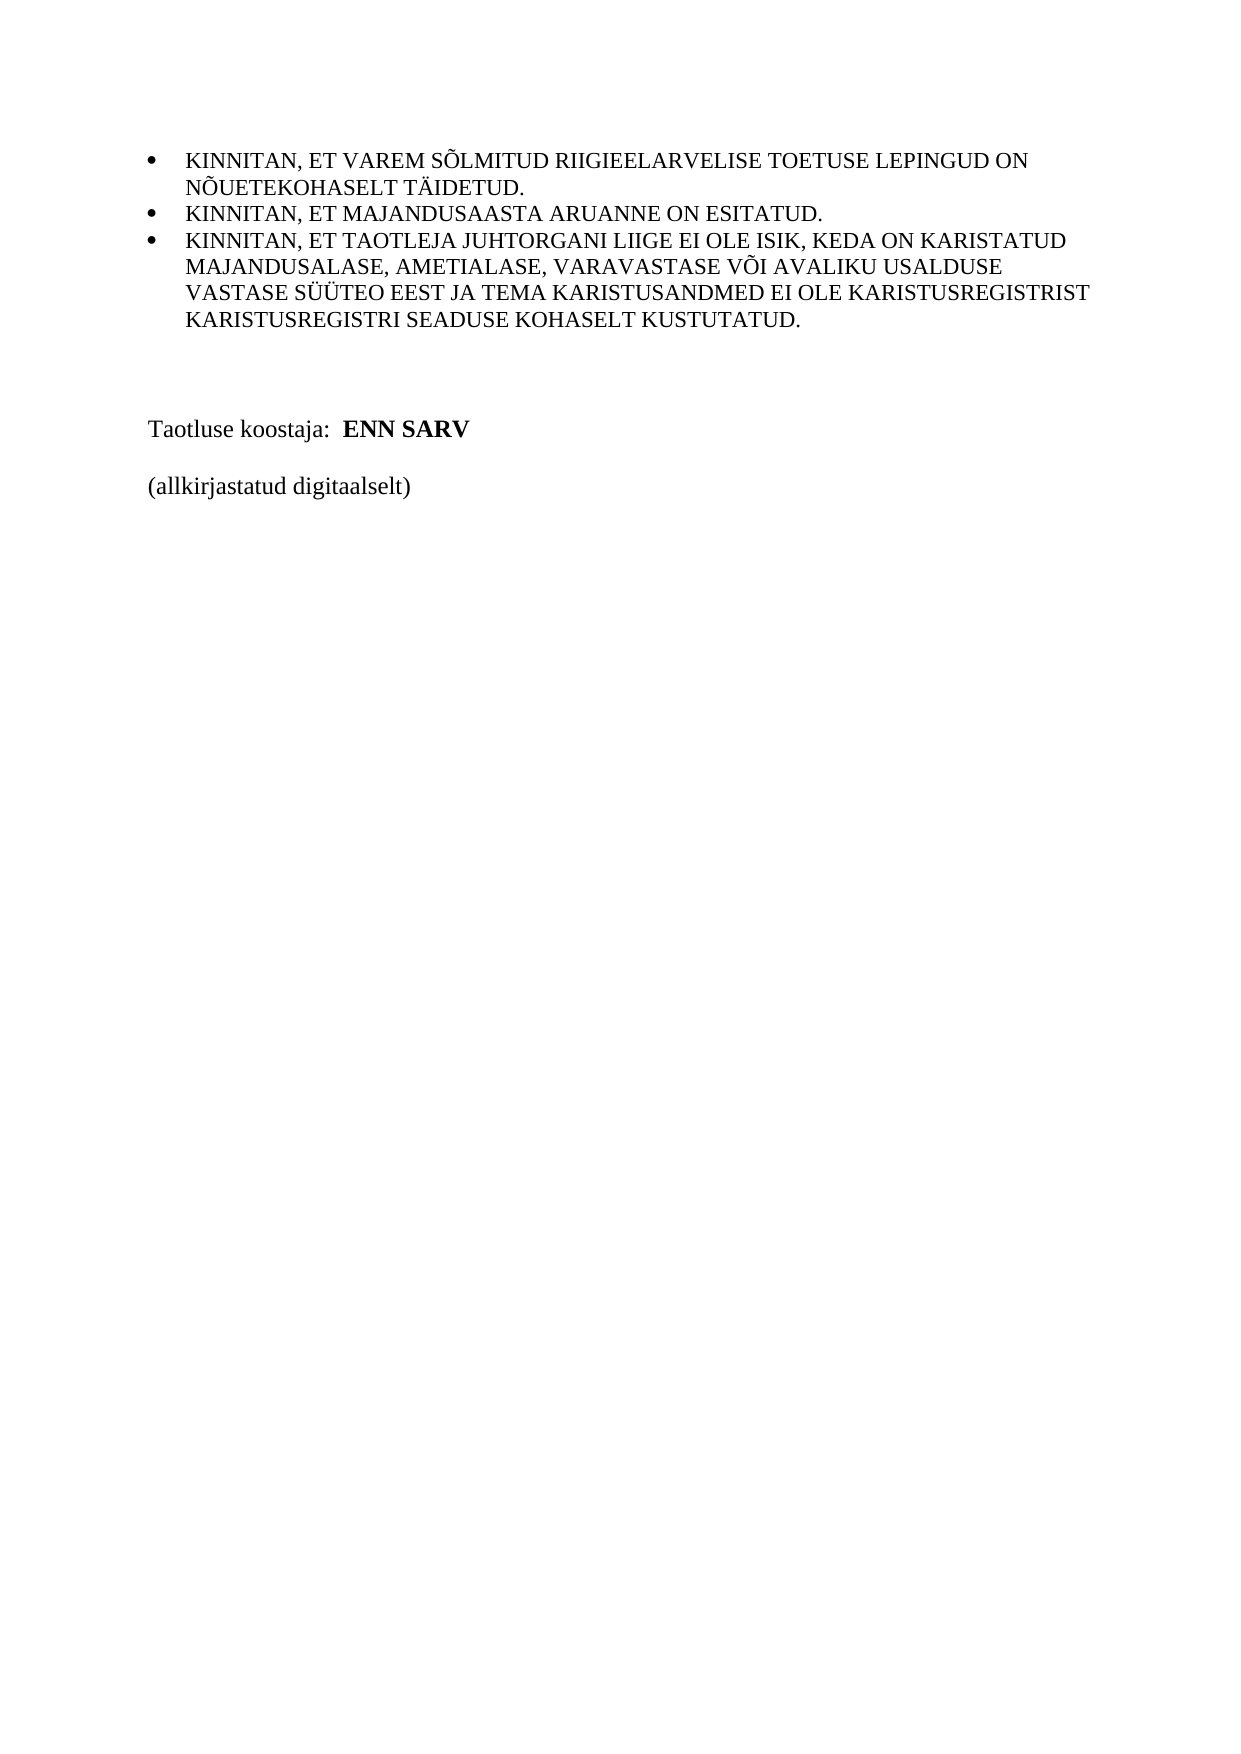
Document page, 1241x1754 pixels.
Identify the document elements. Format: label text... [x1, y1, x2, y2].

list KINNITAN, ET MAJANDUSAASTA ARUANNE ON ESITATUD. [148, 200, 1093, 227]
list kinnitan, et taotleja juhtorgani liige ei ole isik, keda on karistatud majandusalase, ametialase, varavastase või avaliku usalduse vastase süüteo eest ja tema karistusandmed ei ole karistusregistrist karistusregistri seaduse kohaselt kustutatud. [148, 227, 1093, 332]
list KINNITAN, ET VAREM SÕLMITUD RIIGIEELARVELISE TOETUSE LEPINGUD ON NÕUETEKOHASELT TÄIDETUD. [148, 148, 1093, 200]
text (allkirjastatud digitaalselt) [148, 471, 1093, 500]
text Taotluse koostaja: ENN SARV [148, 414, 1093, 442]
